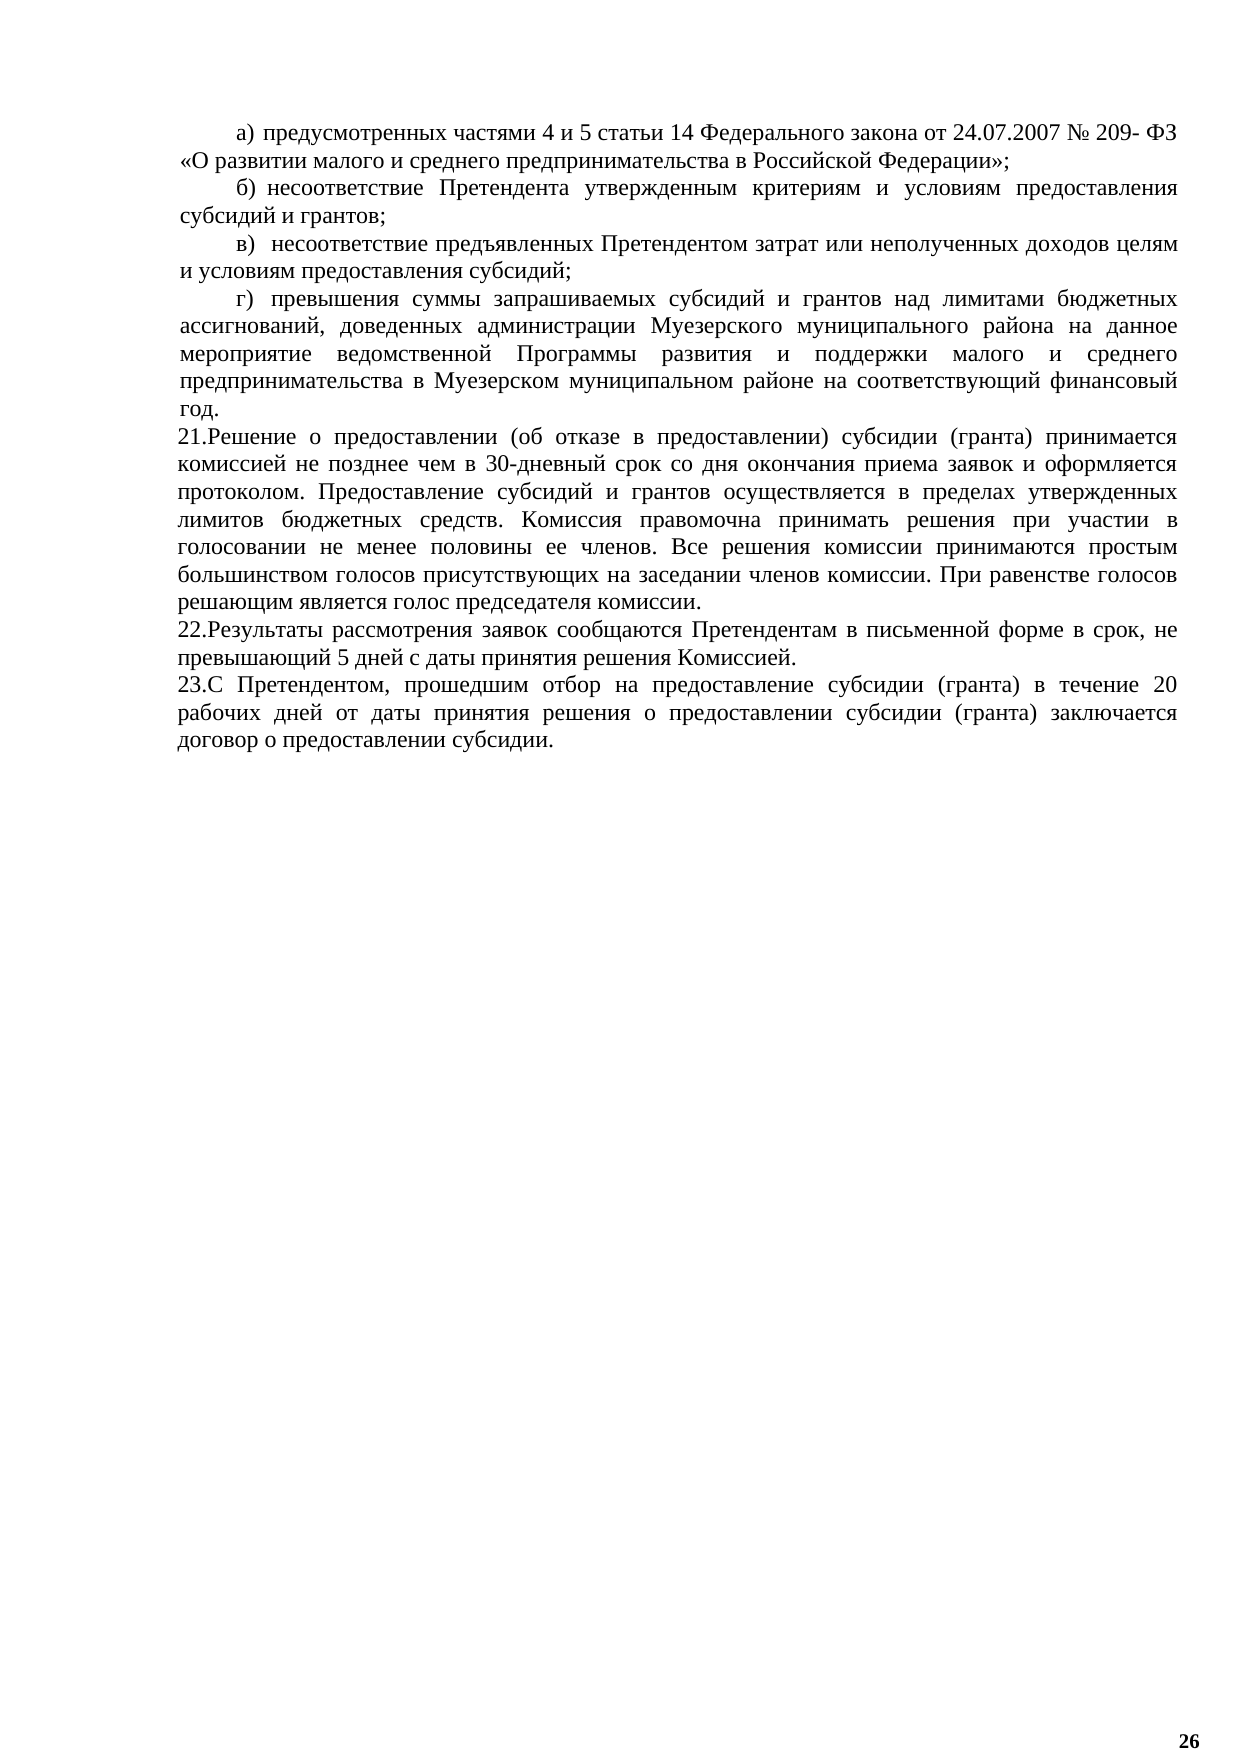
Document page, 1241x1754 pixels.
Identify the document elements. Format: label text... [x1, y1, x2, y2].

text 22.Результаты рассмотрения заявок сообщаются Претендентам в письменной форме в срок, не превышающий 5 дней с даты принятия решения Комиссией. [177, 615, 1179, 670]
text г) превышения суммы запрашиваемых субсидий и грантов над лимитами бюджетных ассигнований, доведенных администрации Муезерского муниципального района на данное мероприятие ведомственной Программы развития и поддержки малого и среднего предпринимательства в Муезерском муниципальном районе на соответствующий финансовый год. [179, 284, 1179, 422]
text 21.Решение о предоставлении (об отказе в предоставлении) субсидии (гранта) принимается комиссией не позднее чем в 30-дневный срок со дня окончания приема заявок и оформляется протоколом. Предоставление субсидий и грантов осуществляется в пределах утвержденных лимитов бюджетных средств. Комиссия правомочна принимать решения при участии в голосовании не менее половины ее членов. Все решения комиссии принимаются простым большинством голосов присутствующих на заседании членов комиссии. При равенстве голосов решающим является голос председателя комиссии. [177, 422, 1179, 615]
text б) несоответствие Претендента утвержденным критериям и условиям предоставления субсидий и грантов; [179, 173, 1179, 228]
text 23.С Претендентом, прошедшим отбор на предоставление субсидии (гранта) в течение 20 рабочих дней от даты принятия решения о предоставлении субсидии (гранта) заключается договор о предоставлении субсидии. [177, 670, 1179, 753]
text а) предусмотренных частями 4 и 5 статьи 14 Федерального закона от 24.07.2007 № 209- ФЗ «О развитии малого и среднего предпринимательства в Российской Федерации»; [179, 118, 1179, 173]
text в) несоответствие предъявленных Претендентом затрат или неполученных доходов целям и условиям предоставления субсидий; [179, 228, 1179, 284]
